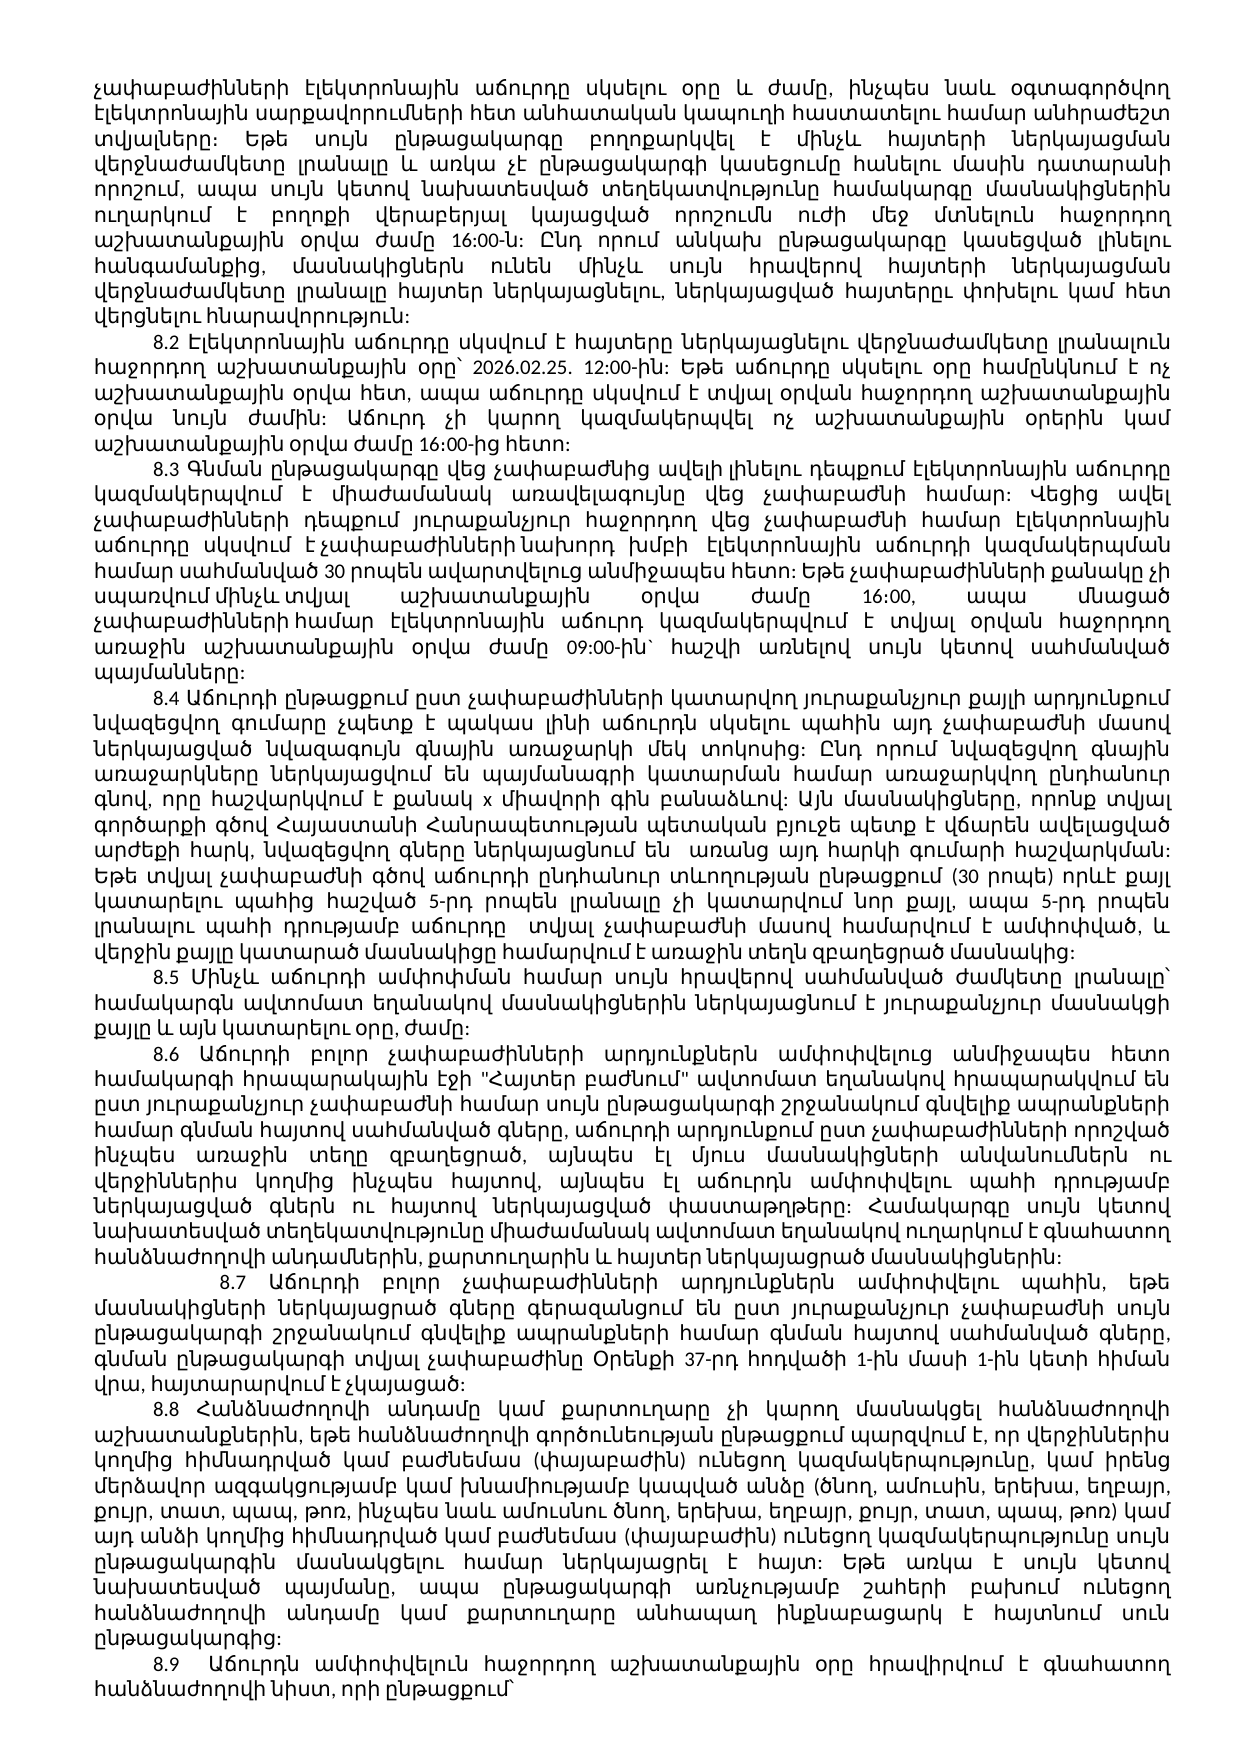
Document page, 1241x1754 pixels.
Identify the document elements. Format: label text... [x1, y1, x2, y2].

text 8.9 Աճուրդն ամփոփվելուն հաջորդող աշխատանքային օրը հրավիրվում է գնահատող հանձնաժողովի նիստ, որի ընթացքում՝ [94, 1651, 1171, 1702]
text 8.8 Հանձնաժողովի անդամը կամ քարտուղարը չի կարող մասնակցել հանձնաժողովի աշխատանքներին, եթե հանձնաժողովի գործունեության ընթացքում պարզվում է, որ վերջիններիս կողմից հիմնադրված կամ բաժնեմաս (փայաբաժին) ունեցող կազմակերպությունը, կամ իրենց մերձավոր ազգակցությամբ կամ խնամիությամբ կապված անձը (ծնող, ամուսին, երեխա, եղբայր, քույր, տատ, պապ, թոռ, ինչպես նաև ամուսնու ծնող, երեխա, եղբայր, քույր, տատ, պապ, թոռ) կամ այդ անձի կողմից հիմնադրված կամ բաժնեմաս (փայաբաժին) ունեցող կազմակերպությունը սույն ընթացակարգին մասնակցելու համար ներկայացրել է հայտ: Եթե առկա է սույն կետով նախատեսված պայմանը, ապա ընթացակարգի առնչությամբ շահերի բախում ունեցող հանձնաժողովի անդամը կամ քարտուղարը անհապաղ ինքնաբացարկ է հայտնում սուն ընթացակարգից: [94, 1397, 1171, 1651]
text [94, 75, 1171, 329]
text 8.4 Աճուրդի ընթացքում ըստ չափաբաժինների կատարվող յուրաքանչյուր քայլի արդյունքում նվազեցվող գումարը չպետք է պակաս լինի աճուրդն սկսելու պահին այդ չափաբաժնի մասով ներկայացված նվազագույն գնային առաջարկի մեկ տոկոսից: Ընդ որում նվազեցվող գնային առաջարկները ներկայացվում են պայմանագրի կատարման համար առաջարկվող ընդհանուր գնով, որը հաշվարկվում է քանակ x միավորի գին բանաձևով: Այն մասնակիցները, որոնք տվյալ գործարքի գծով Հայաստանի Հանրապետության պետական բյուջե պետք է վճարեն ավելացված արժեքի հարկ, նվազեցվող գները ներկայացնում են առանց այդ հարկի գումարի հաշվարկման: Եթե տվյալ չափաբաժնի գծով աճուրդի ընդհանուր տևողության ընթացքում (30 րոպե) որևէ քայլ կատարելու պահից հաշված 5-րդ րոպեն լրանալը չի կատարվում նոր քայլ, ապա 5-րդ րոպեն լրանալու պահի դրությամբ աճուրդը տվյալ չափաբաժնի մասով համարվում է ամփոփված, և վերջին քայլը կատարած մասնակիցը համարվում է առաջին տեղն զբաղեցրած մասնակից: [94, 685, 1171, 964]
text 8.2 Էլեկտրոնային աճուրդը սկսվում է հայտերը ներկայացնելու վերջնաժամկետը լրանալուն հաջորդող աշխատանքային օրը՝ 2026.02.25. 12:00 -ին: Եթե աճուրդը սկսելու օրը համընկնում է ոչ աշխատանքային օրվա հետ, ապա աճուրդը սկսվում է տվյալ օրվան հաջորդող աշխատանքային օրվա նույն ժամին: Աճուրդ չի կարող կազմակերպվել ոչ աշխատանքային օրերին կամ աշխատանքային օրվա ժամը 16։00-ից հետո: [94, 329, 1171, 456]
text 8.7 Աճուրդի բոլոր չափաբաժինների արդյունքներն ամփոփվելու պահին, եթե մասնակիցների ներկայացրած գները գերազանցում են ըստ յուրաքանչյուր չափաբաժնի սույն ընթացակարգի շրջանակում գնվելիք ապրանքների համար գնման հայտով սահմանված գները, գնման ընթացակարգի տվյալ չափաբաժինը Օրենքի 37-րդ հոդվածի 1-ին մասի 1-ին կետի հիման վրա, հայտարարվում է չկայացած: [94, 1269, 1171, 1397]
text 8.5 Մինչև աճուրդի ամփոփման համար սույն հրավերով սահմանված ժամկետը լրանալը՝ համակարգն ավտոմատ եղանակով մասնակիցներին ներկայացնում է յուրաքանչյուր մասնակցի քայլը և այն կատարելու օրը, ժամը: [94, 964, 1171, 1041]
text 8.6 Աճուրդի բոլոր չափաբաժինների արդյունքներն ամփոփվելուց անմիջապես հետո համակարգի հրապարակային էջի "Հայտեր բաժնում" ավտոմատ եղանակով հրապարակվում են ըստ յուրաքանչյուր չափաբաժնի համար սույն ընթացակարգի շրջանակում գնվելիք ապրանքների համար գնման հայտով սահմանված գները, աճուրդի արդյունքում ըստ չափաբաժինների որոշված ինչպես առաջին տեղը զբաղեցրած, այնպես էլ մյուս մասնակիցների անվանումներն ու վերջիններիս կողմից ինչպես հայտով, այնպես էլ աճուրդն ամփոփվելու պահի դրությամբ ներկայացված գներն ու հայտով ներկայացված փաստաթղթերը: Համակարգը սույն կետով նախատեսված տեղեկատվությունը միաժամանակ ավտոմատ եղանակով ուղարկում է գնահատող հանձնաժողովի անդամներին, քարտուղարին և հայտեր ներկայացրած մասնակիցներին: [94, 1041, 1171, 1269]
text 8.3 Գնման ընթացակարգը վեց չափաբաժնից ավելի լինելու դեպքում էլեկտրոնային աճուրդը կազմակերպվում է միաժամանակ առավելագույնը վեց չափաբաժնի համար: Վեցից ավել չափաբաժինների դեպքում յուրաքանչյուր հաջորդող վեց չափաբաժնի համար էլեկտրոնային աճուրդը սկսվում է չափաբաժինների նախորդ խմբի էլեկտրոնային աճուրդի կազմակերպման համար սահմանված 30 րոպեն ավարտվելուց անմիջապես հետո: Եթե չափաբաժինների քանակը չի սպառվում մինչև տվյալ աշխատանքային օրվա ժամը 16։00, ապա մնացած չափաբաժինների համար էլեկտրոնային աճուրդ կազմակերպվում է տվյալ օրվան հաջորդող առաջին աշխատանքային օրվա ժամը 09:00-ին` հաշվի առնելով սույն կետով սահմանված պայմանները: [94, 456, 1171, 685]
